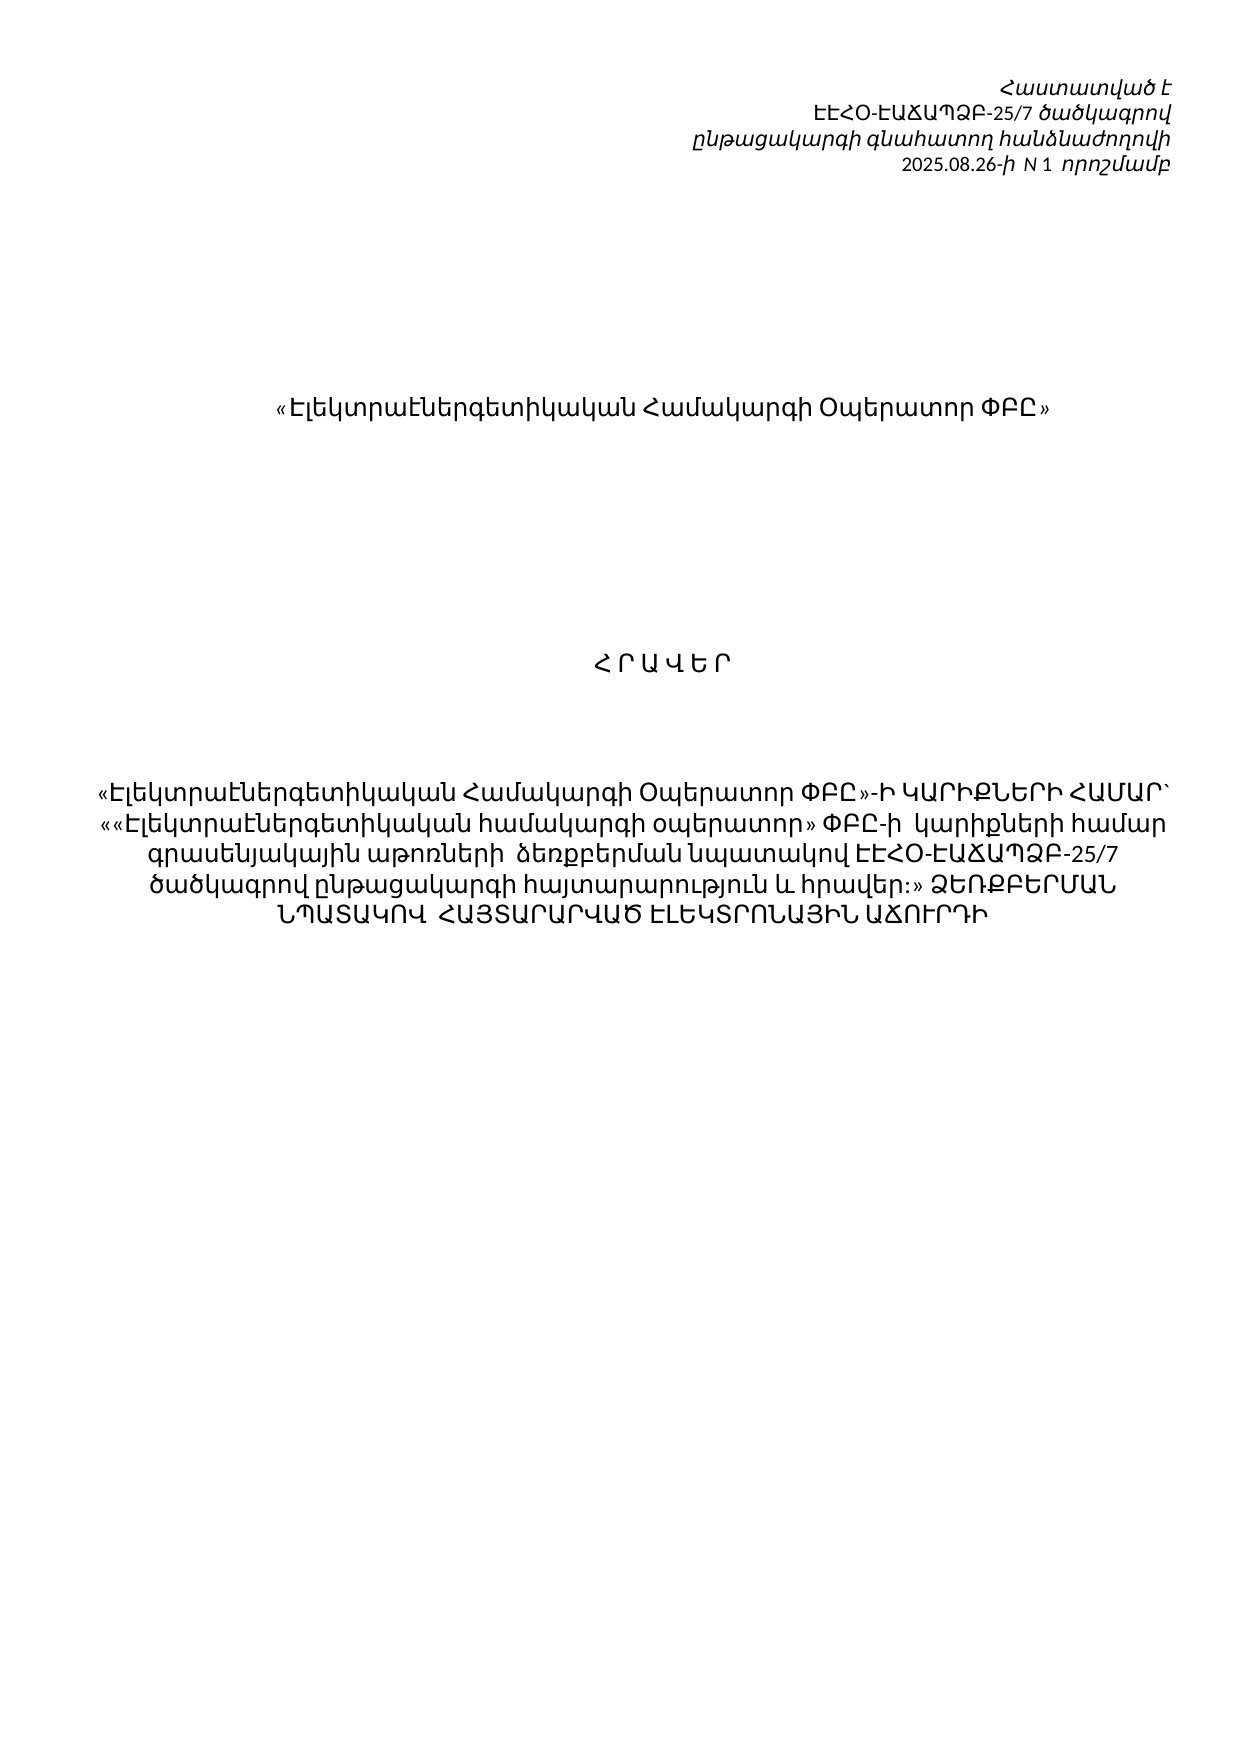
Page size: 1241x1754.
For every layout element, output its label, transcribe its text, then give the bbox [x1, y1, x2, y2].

text Հաստատված է [94, 75, 1171, 100]
text Հ Ր Ա Վ Ե Ր [94, 648, 1172, 679]
text ընթացակարգի գնահատող հանձնաժողովի [94, 126, 1171, 151]
text «Էլեկտրաէներգետիկական Համակարգի Օպերատոր ՓԲԸ»-Ի ԿԱՐԻՔՆԵՐԻ ՀԱՄԱՐ` ««Էլեկտրաէներգետիկական համակարգի օպերատոր» ՓԲԸ-ի կարիքների համար գրասենյակային աթոռների ձեռքբերման նպատակով ԷԷՀՕ-ԷԱՃԱՊՁԲ-25/7 ծածկագրով ընթացակարգի հայտարարություն և հրավեր:» ՁԵՌՔԲԵՐՄԱՆ ՆՊԱՏԱԿՈՎ ՀԱՅՏԱՐԱՐՎԱԾ ԷԼԵԿՏՐՈՆԱՅԻՆ ԱՃՈՒՐԴԻ [94, 777, 1172, 930]
text 2025.08.26 -ի N 1 որոշմամբ [94, 151, 1171, 177]
text ԷԷՀՕ-ԷԱՃԱՊՁԲ-25/7 ծածկագրով [94, 100, 1171, 126]
text « Էլեկտրաէներգետիկական Համակարգի Օպերատոր ՓԲԸ» [94, 392, 1172, 422]
